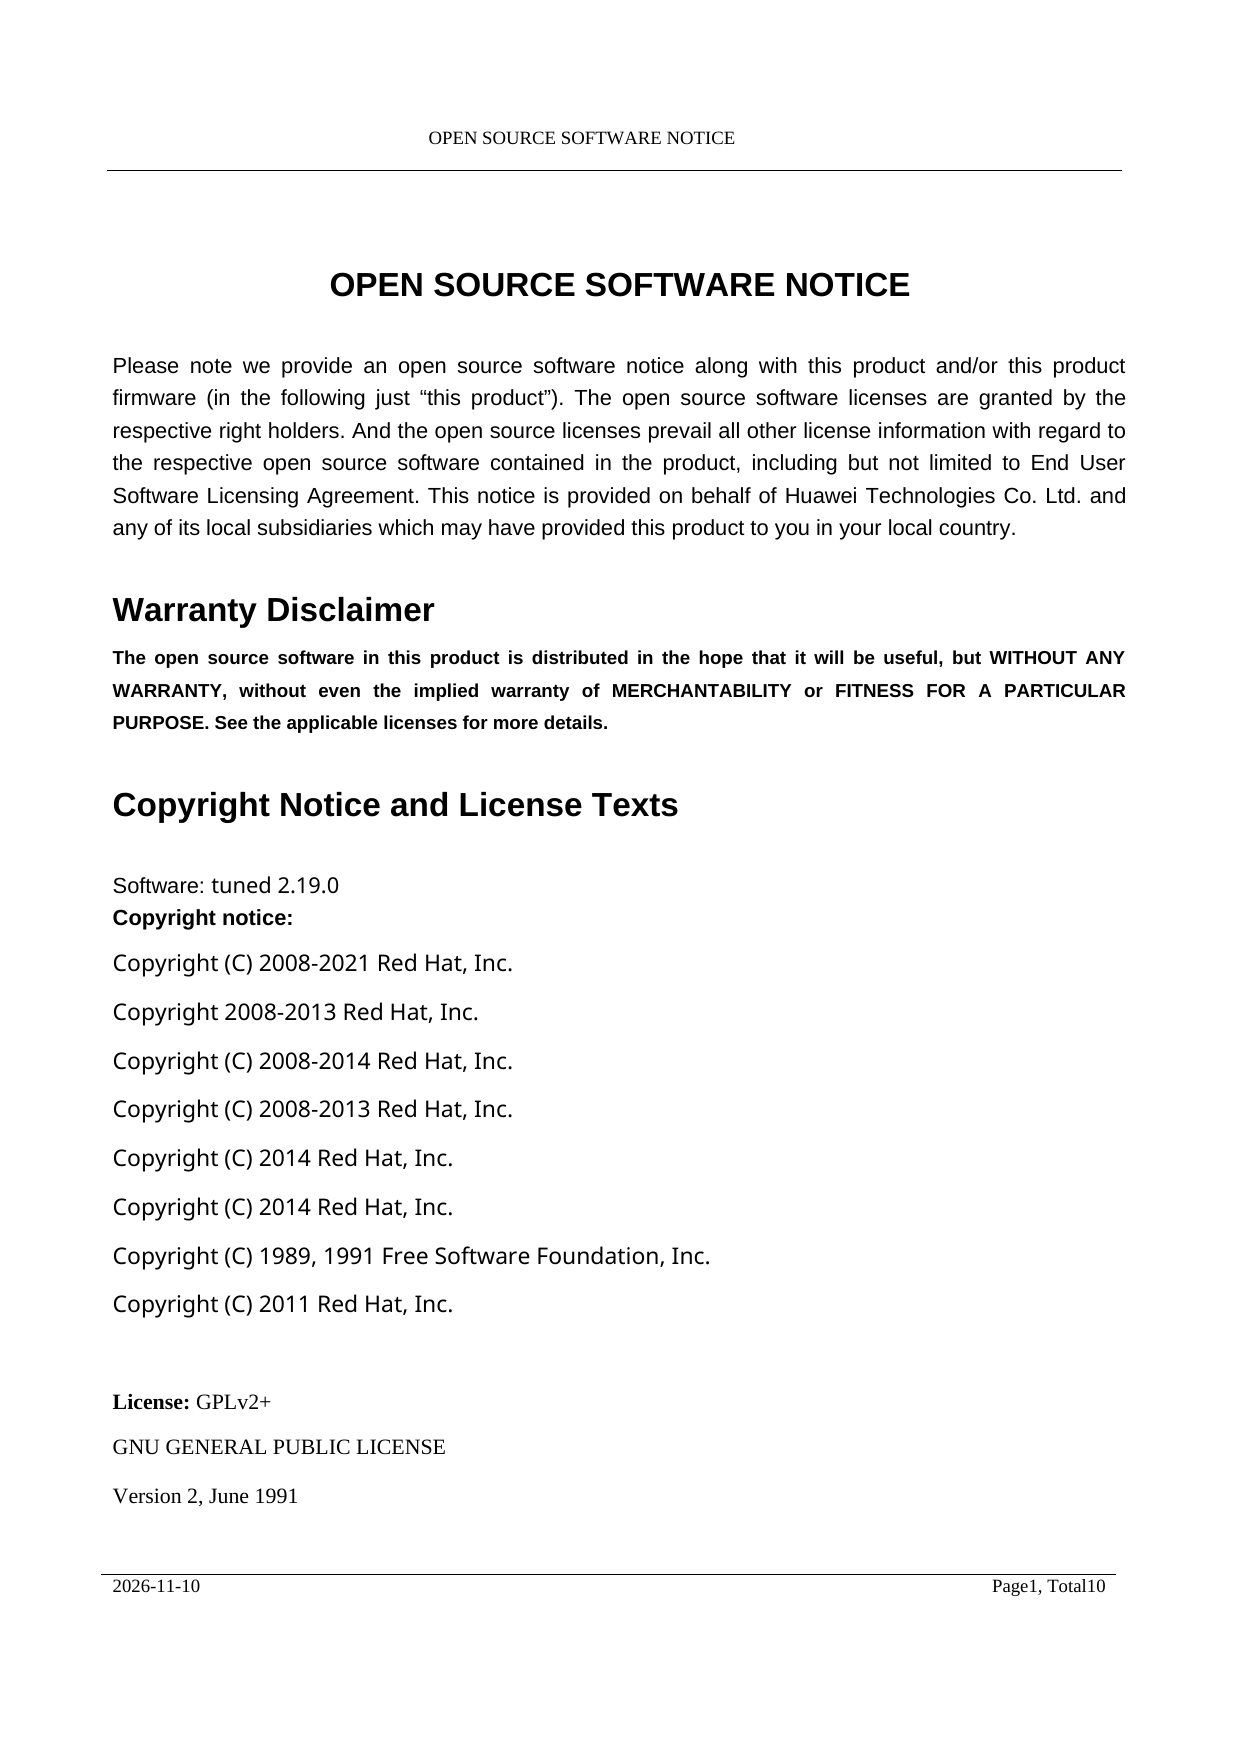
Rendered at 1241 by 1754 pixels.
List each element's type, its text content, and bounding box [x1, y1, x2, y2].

text Please note we provide an open source software notice along with this product and/or this product firmware (in the following just “this product”). The open source software licenses are granted by the respective right holders. And the open source licenses prevail all other license information with regard to the respective open source software contained in the product, including but not limited to End User Software Licensing Agreement. This notice is provided on behalf of Huawei Technologies Co. Ltd. and any of its local subsidiaries which may have provided this product to you in your local country. [112, 349, 1128, 544]
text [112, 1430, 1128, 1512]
text Copyright (C) 2008-2021 Red Hat, Inc. Copyright 2008-2013 Red Hat, Inc. Copyright (C) 2008-2014 Red Hat, Inc. Copyright (C) 2008-2013 Red Hat, Inc. Copyright (C) 2014 Red Hat, Inc. Copyright (C) 2014 Red Hat, Inc. Copyright (C) 1989, 1991 Free Software Foundation, Inc. Copyright (C) 2011 Red Hat, Inc. [112, 947, 1128, 1369]
text Warranty Disclaimer [112, 576, 1128, 641]
text Software: tuned 2.19.0 [112, 869, 1128, 901]
text License: GPLv2+ [112, 1385, 1128, 1418]
text Copyright notice: [112, 901, 1128, 934]
text Copyright Notice and License Texts [112, 771, 1128, 836]
text OPEN SOURCE SOFTWARE NOTICE [112, 251, 1128, 316]
text The open source software in this product is distributed in the hope that it will be useful, but WITHOUT ANY WARRANTY, without even the implied warranty of MERCHANTABILITY or FITNESS FOR A PARTICULAR PURPOSE. See the applicable licenses for more details. [112, 641, 1128, 739]
